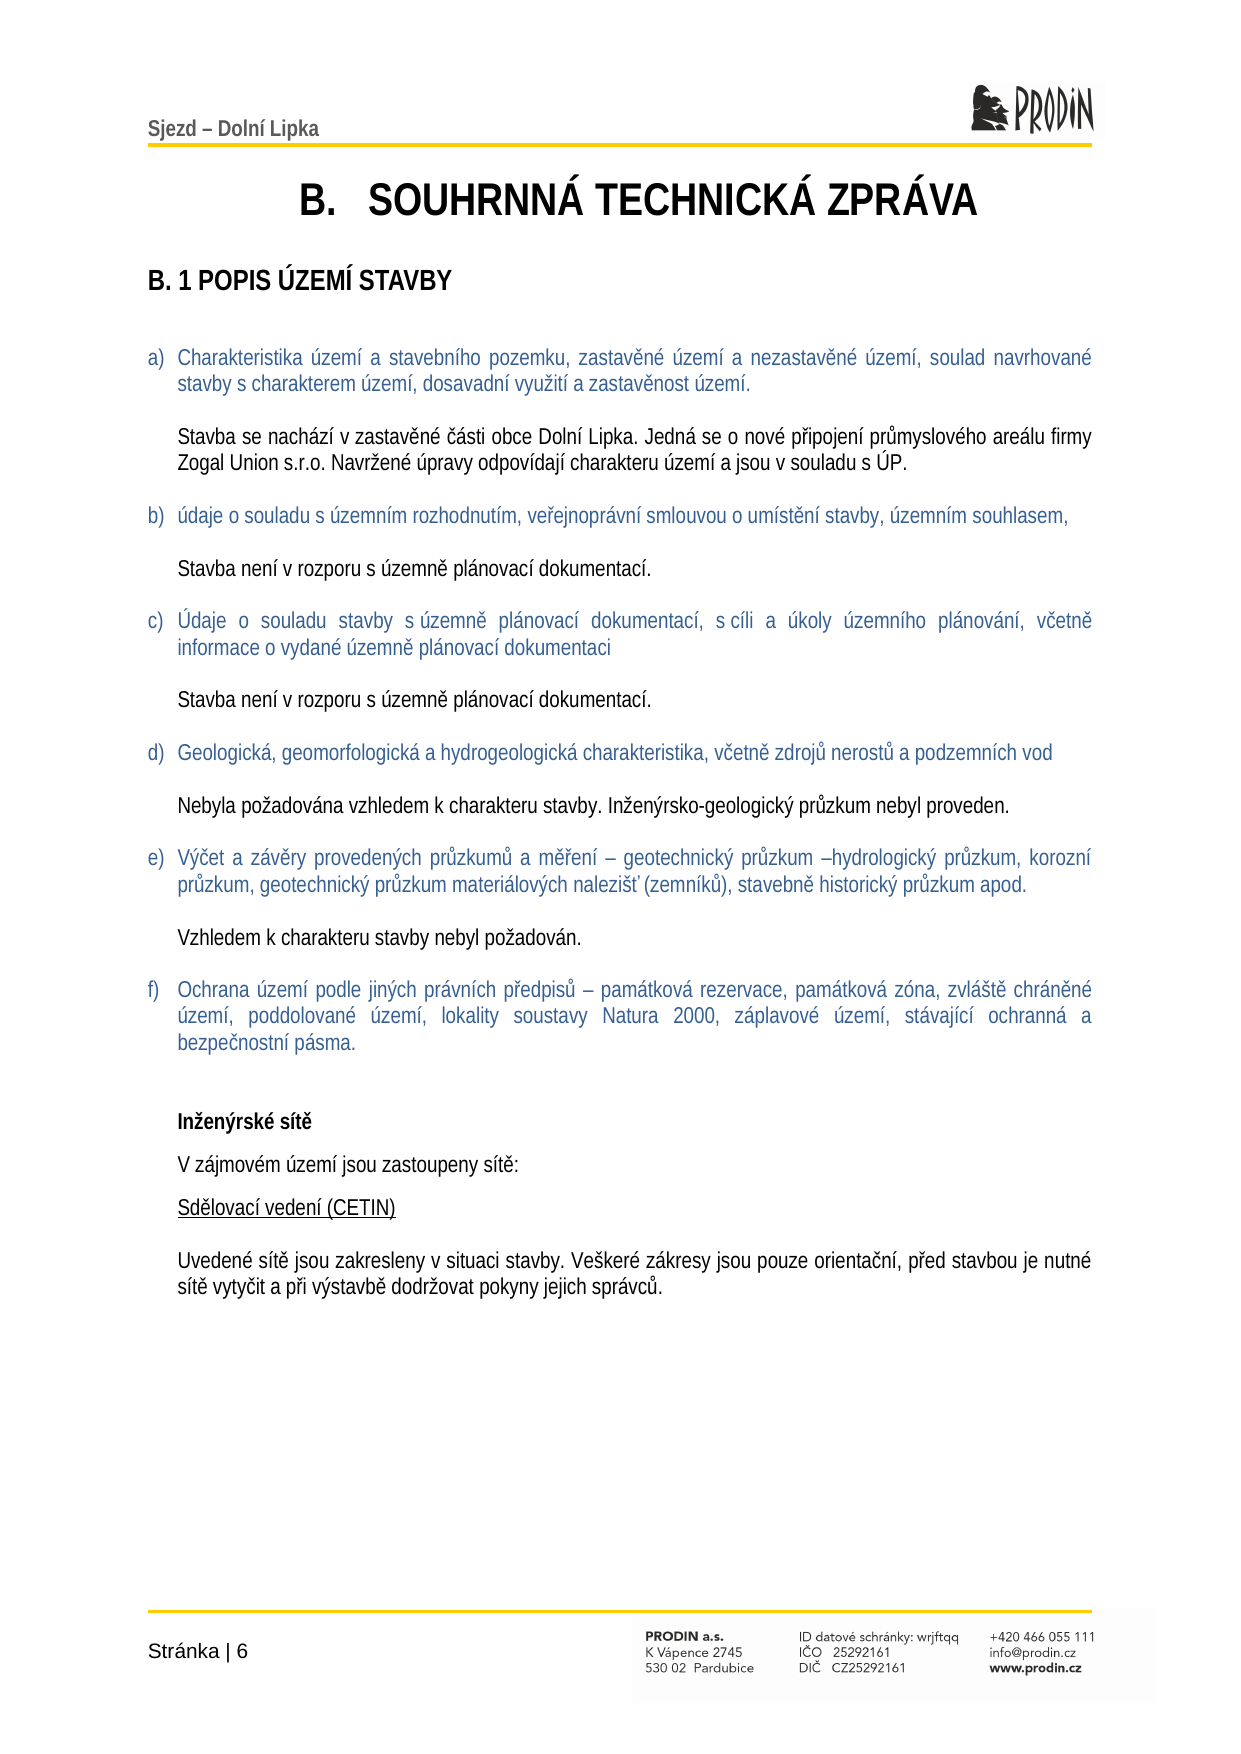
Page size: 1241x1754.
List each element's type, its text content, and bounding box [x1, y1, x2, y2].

text Stavba se nachází v zastavěné části obce Dolní Lipka. Jedná se o nové připojení průmyslového areálu firmy Zogal Union s.r.o. Navržené úpravy odpovídají charakteru území a jsou v souladu s ÚP. [177, 423, 1092, 475]
list údaje o souladu s územním rozhodnutím, veřejnoprávní smlouvou o umístění stavby, územním souhlasem, [148, 502, 1092, 528]
list Geologická, geomorfologická a hydrogeologická charakteristika, včetně zdrojů nerostů a podzemních vod [148, 739, 1092, 765]
subtitle B. 1 POPIS ÚZEMÍ STAVBY [148, 263, 1092, 296]
title souhrnná technická zpráva [185, 173, 1092, 226]
list Stavba není v rozporu s územně plánovací dokumentací. [177, 686, 1092, 713]
list Sdělovací vedení (CETIN) [177, 1194, 1092, 1220]
picture [968, 81, 1106, 139]
list Ochrana území podle jiných právních předpisů – památková rezervace, památková zóna, zvláště chráněné území, poddolované území, lokality soustavy Natura 2000, záplavové území, stávající ochranná a bezpečnostní pásma. [148, 976, 1092, 1055]
list Údaje o souladu stavby s územně plánovací dokumentací, s cíli a úkoly územního plánování, včetně informace o vydané územně plánovací dokumentaci [148, 607, 1092, 660]
list Výčet a závěry provedených průzkumů a měření – geotechnický průzkum –hydrologický průzkum, korozní průzkum, geotechnický průzkum materiálových nalezišť (zemníků), stavebně historický průzkum apod. [148, 844, 1092, 897]
list Charakteristika území a stavebního pozemku, zastavěné území a nezastavěné území, soulad navrhované stavby s charakterem území, dosavadní využití a zastavěnost území. [148, 344, 1092, 396]
list Vzhledem k charakteru stavby nebyl požadován. [177, 923, 1092, 950]
list Nebyla požadována vzhledem k charakteru stavby. Inženýrsko-geologický průzkum nebyl proveden. [177, 792, 1092, 818]
list V zájmovém území jsou zastoupeny sítě: [177, 1151, 1092, 1177]
list Inženýrské sítě [177, 1108, 1092, 1134]
picture [632, 1608, 1157, 1703]
list Uvedené sítě jsou zakresleny v situaci stavby. Veškeré zákresy jsou pouze orientační, před stavbou je nutné sítě vytyčit a při výstavbě dodržovat pokyny jejich správců. [177, 1247, 1092, 1299]
list Stavba není v rozporu s územně plánovací dokumentací. [177, 554, 1092, 581]
